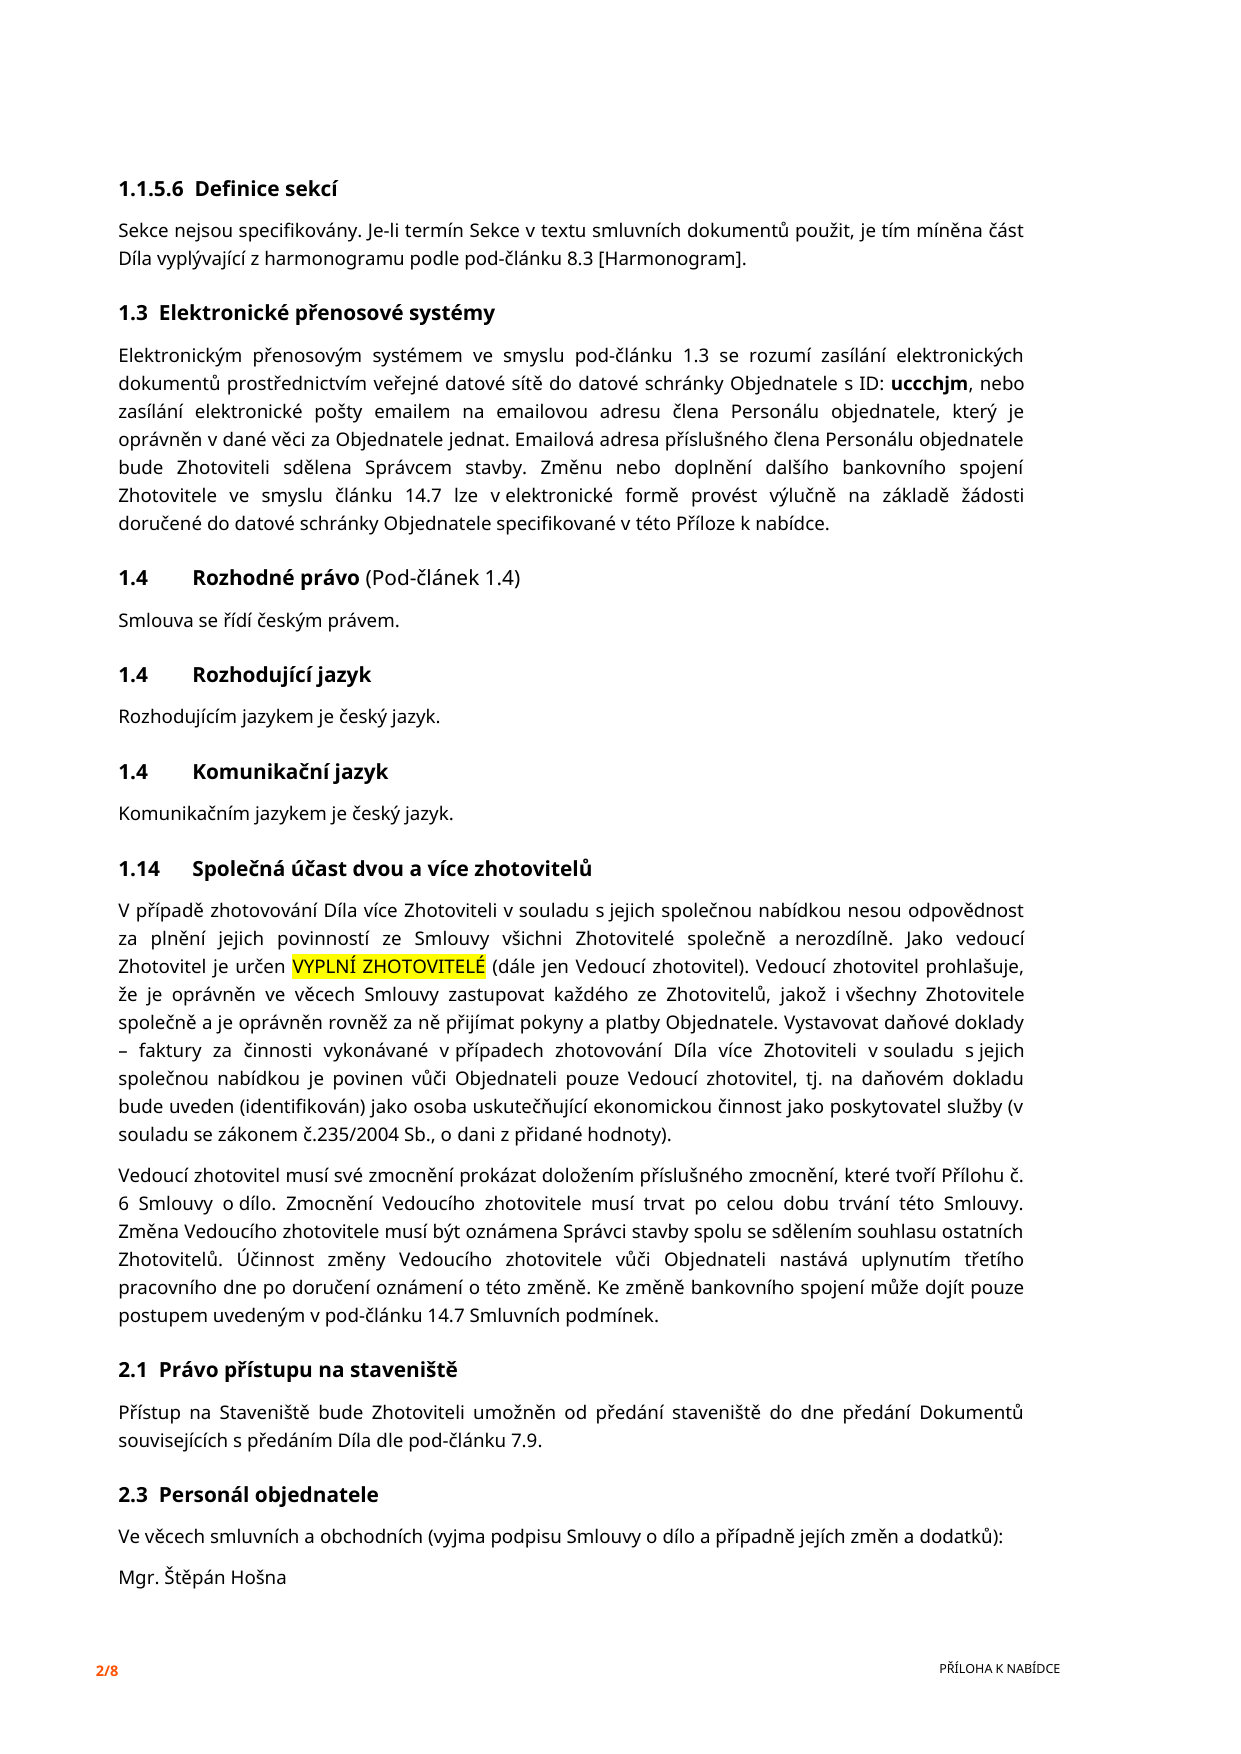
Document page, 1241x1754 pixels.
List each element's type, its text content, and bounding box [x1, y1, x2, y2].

text Elektronickým přenosovým systémem ve smyslu pod-článku 1.3 se rozumí zasílání elektronických dokumentů prostřednictvím veřejné datové sítě do datové schránky Objednatele s ID: uccchjm, nebo zasílání elektronické pošty emailem na emailovou adresu člena Personálu objednatele, který je oprávněn v dané věci za Objednatele jednat. Emailová adresa příslušného člena Personálu objednatele bude Zhotoviteli sdělena Správcem stavby. Změnu nebo doplnění dalšího bankovního spojení Zhotovitele ve smyslu článku 14.7 lze v elektronické formě provést výlučně na základě žádosti doručené do datové schránky Objednatele specifikované v této Příloze k nabídce. [118, 342, 1024, 536]
text 2.1 Právo přístupu na staveniště [118, 1355, 1024, 1384]
text 1.4 Rozhodné právo (Pod-článek 1.4) [118, 563, 1024, 592]
text Vedoucí zhotovitel musí své zmocnění prokázat doložením příslušného zmocnění, které tvoří Přílohu č. 6 Smlouvy o dílo. Zmocnění Vedoucího zhotovitele musí trvat po celou dobu trvání této Smlouvy. Změna Vedoucího zhotovitele musí být oznámena Správci stavby spolu se sdělením souhlasu ostatních Zhotovitelů. Účinnost změny Vedoucího zhotovitele vůči Objednateli nastává uplynutím třetího pracovního dne po doručení oznámení o této změně. Ke změně bankovního spojení může dojít pouze postupem uvedeným v pod-článku 14.7 Smluvních podmínek. [118, 1162, 1024, 1328]
text Ve věcech smluvních a obchodních (vyjma podpisu Smlouvy o dílo a případně jejích změn a dodatků): [118, 1524, 1024, 1549]
text 1.1.5.6 Definice sekcí [118, 174, 1024, 202]
text 1.4 Rozhodující jazyk [118, 660, 1024, 688]
text 1.3 Elektronické přenosové systémy [118, 298, 1024, 327]
text 1.4 Komunikační jazyk [118, 757, 1024, 785]
text 1.14 Společná účast dvou a více zhotovitelů [118, 854, 1024, 882]
text Mgr. Štěpán Hošna [118, 1564, 1024, 1590]
text Komunikačním jazykem je český jazyk. [118, 801, 1024, 826]
text Přístup na Staveniště bude Zhotoviteli umožněn od předání staveniště do dne předání Dokumentů souvisejících s předáním Díla dle pod-článku 7.9. [118, 1399, 1024, 1452]
text Rozhodujícím jazykem je český jazyk. [118, 704, 1024, 729]
text 2.3 Personál objednatele [118, 1480, 1024, 1508]
text Smlouva se řídí českým právem. [118, 607, 1024, 633]
text V případě zhotovování Díla více Zhotoviteli v souladu s jejich společnou nabídkou nesou odpovědnost za plnění jejich povinností ze Smlouvy všichni Zhotovitelé společně a nerozdílně. Jako vedoucí Zhotovitel je určen VYPLNÍ ZHOTOVITELÉ (dále jen Vedoucí zhotovitel). Vedoucí zhotovitel prohlašuje, že je oprávněn ve věcech Smlouvy zastupovat každého ze Zhotovitelů, jakož i všechny Zhotovitele společně a je oprávněn rovněž za ně přijímat pokyny a platby Objednatele. Vystavovat daňové doklady – faktury za činnosti vykonávané v případech zhotovování Díla více Zhotoviteli v souladu s jejich společnou nabídkou je povinen vůči Objednateli pouze Vedoucí zhotovitel, tj. na daňovém dokladu bude uveden (identifikován) jako osoba uskutečňující ekonomickou činnost jako poskytovatel služby (v souladu se zákonem č.235/2004 Sb., o dani z přidané hodnoty). [118, 897, 1024, 1147]
text Sekce nejsou specifikovány. Je-li termín Sekce v textu smluvních dokumentů použit, je tím míněna část Díla vyplývající z harmonogramu podle pod-článku 8.3 [Harmonogram]. [118, 217, 1024, 271]
